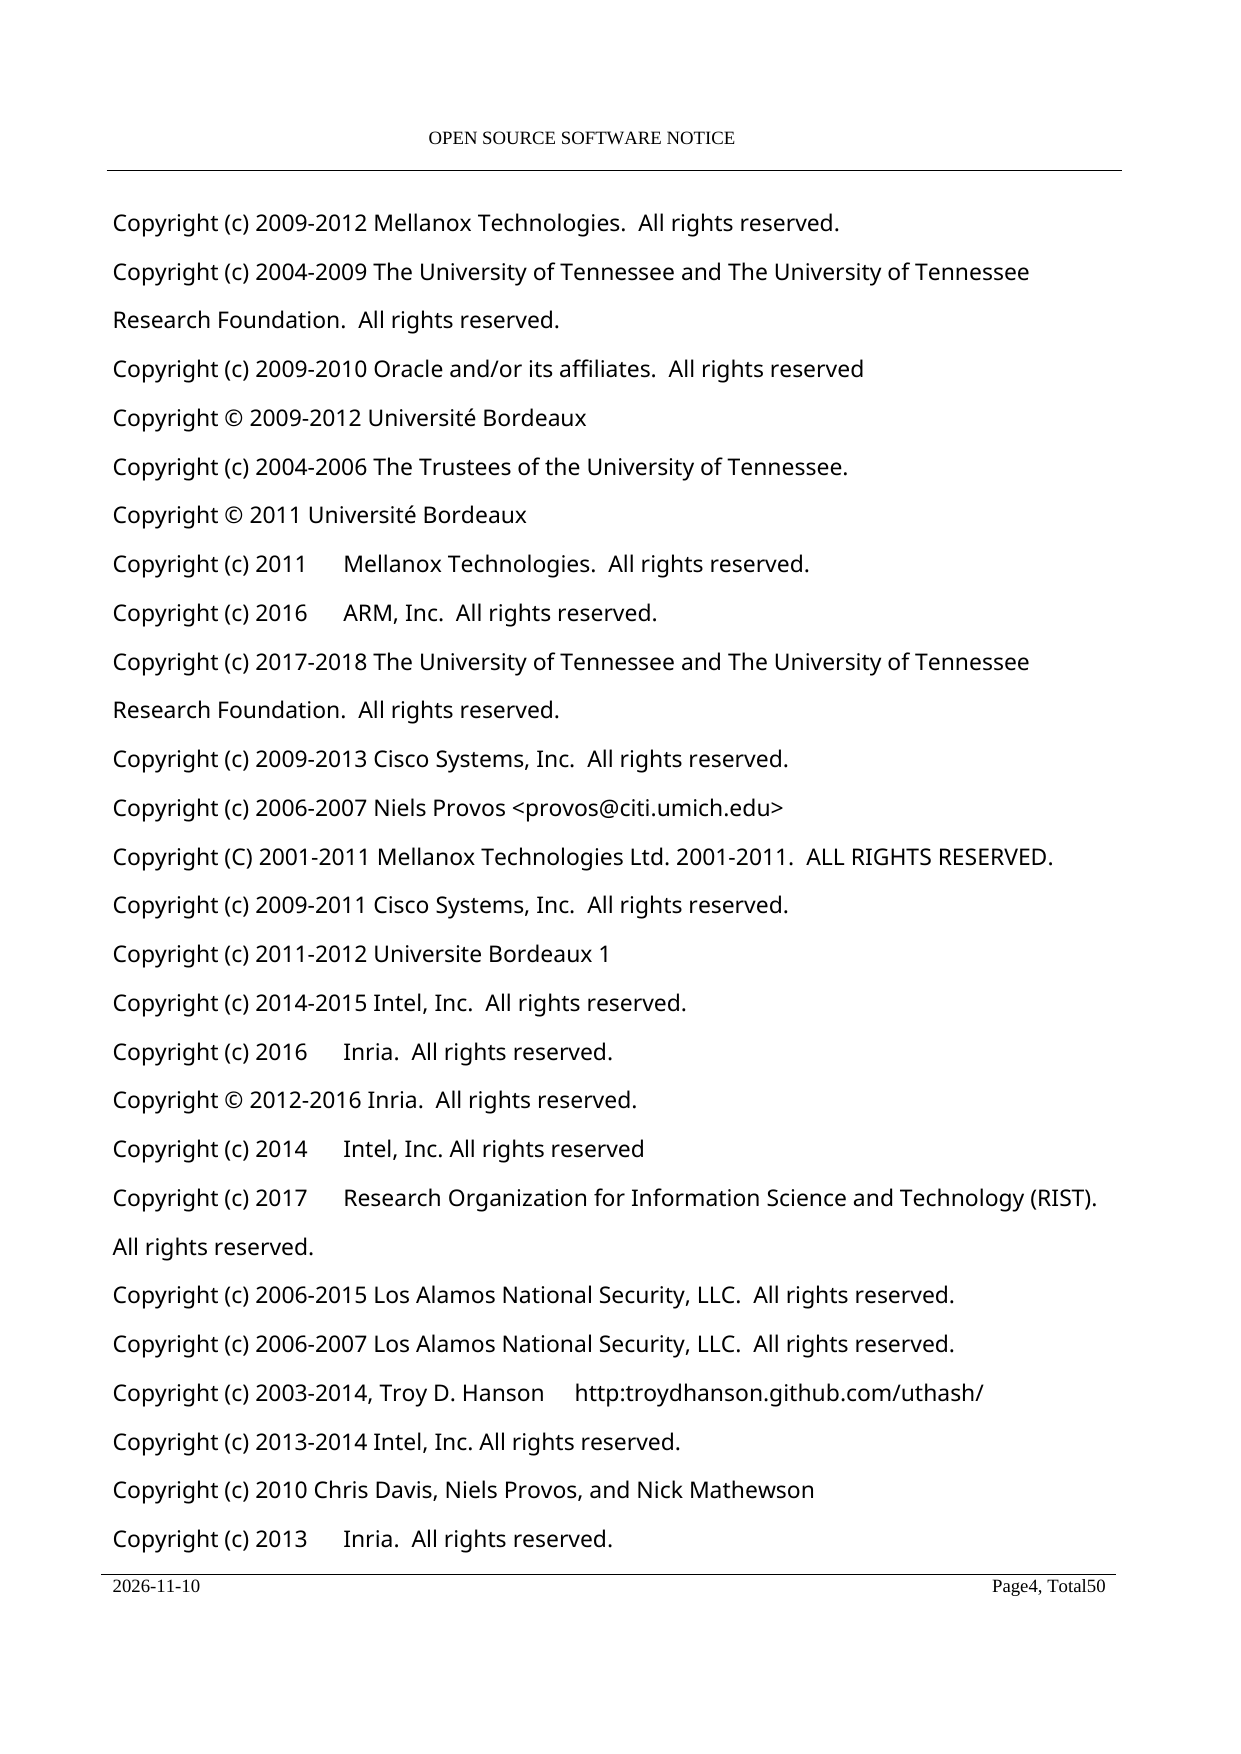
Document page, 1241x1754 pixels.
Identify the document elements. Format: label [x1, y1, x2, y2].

text [112, 206, 1128, 1555]
